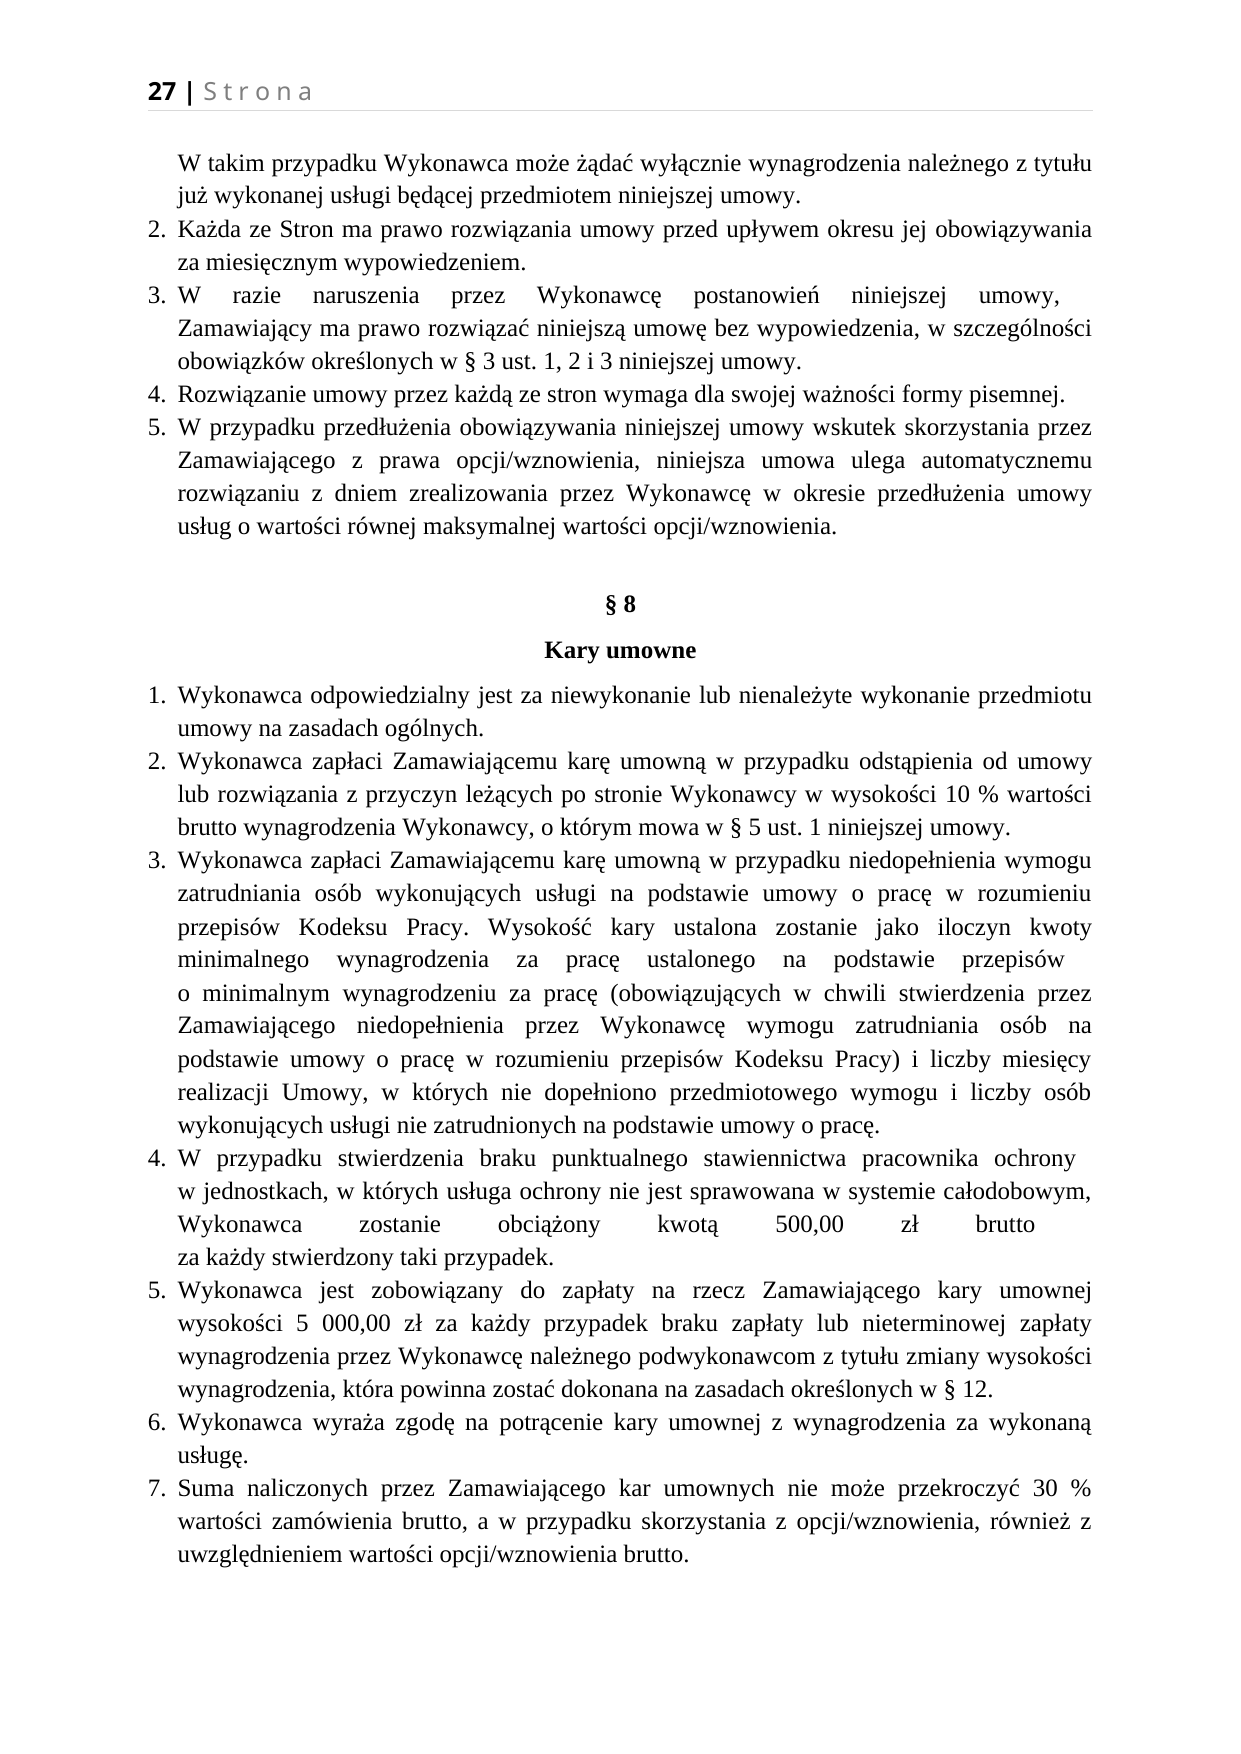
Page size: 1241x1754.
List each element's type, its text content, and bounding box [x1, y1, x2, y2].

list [148, 148, 1093, 209]
list Rozwiązanie umowy przez każdą ze stron wymaga dla swojej ważności formy pisemnej. [148, 379, 1093, 407]
list Wykonawca odpowiedzialny jest za niewykonanie lub nienależyte wykonanie przedmiotu umowy na zasadach ogólnych. [148, 680, 1093, 742]
text § 8 [148, 589, 1093, 618]
list Wykonawca zapłaci Zamawiającemu karę umowną w przypadku odstąpienia od umowy lub rozwiązania z przyczyn leżących po stronie Wykonawcy w wysokości 10 % wartości brutto wynagrodzenia Wykonawcy, o którym mowa w § 5 ust. 1 niniejszej umowy. [148, 746, 1093, 841]
text Kary umowne [148, 635, 1093, 664]
list W przypadku stwierdzenia braku punktualnego stawiennictwa pracownika ochrony w jednostkach, w których usługa ochrony nie jest sprawowana w systemie całodobowym, Wykonawca zostanie obciążony kwotą 500,00 zł brutto za każdy stwierdzony taki przypadek. [148, 1143, 1093, 1271]
list Suma naliczonych przez Zamawiającego kar umownych nie może przekroczyć 30 % wartości zamówienia brutto, a w przypadku skorzystania z opcji/wznowienia, również z uwzględnieniem wartości opcji/wznowienia brutto. [148, 1473, 1093, 1568]
list Wykonawca wyraża zgodę na potrącenie kary umownej z wynagrodzenia za wykonaną usługę. [148, 1407, 1093, 1469]
list W razie naruszenia przez Wykonawcę postanowień niniejszej umowy, Zamawiający ma prawo rozwiązać niniejszą umowę bez wypowiedzenia, w szczególności obowiązków określonych w § 3 ust. 1, 2 i 3 niniejszej umowy. [148, 280, 1093, 374]
list W przypadku przedłużenia obowiązywania niniejszej umowy wskutek skorzystania przez Zamawiającego z prawa opcji/wznowienia, niniejsza umowa ulega automatycznemu rozwiązaniu z dniem zrealizowania przez Wykonawcę w okresie przedłużenia umowy usług o wartości równej maksymalnej wartości opcji/wznowienia. [148, 412, 1093, 539]
list Wykonawca zapłaci Zamawiającemu karę umowną w przypadku niedopełnienia wymogu zatrudniania osób wykonujących usługi na podstawie umowy o pracę w rozumieniu przepisów Kodeksu Pracy. Wysokość kary ustalona zostanie jako iloczyn kwoty minimalnego wynagrodzenia za pracę ustalonego na podstawie przepisów o minimalnym wynagrodzeniu za pracę (obowiązujących w chwili stwierdzenia przez Zamawiającego niedopełnienia przez Wykonawcę wymogu zatrudniania osób na podstawie umowy o pracę w rozumieniu przepisów Kodeksu Pracy) i liczby miesięcy realizacji Umowy, w których nie dopełniono przedmiotowego wymogu i liczby osób wykonujących usługi nie zatrudnionych na podstawie umowy o pracę. [148, 846, 1093, 1138]
list Każda ze Stron ma prawo rozwiązania umowy przed upływem okresu jej obowiązywania za miesięcznym wypowiedzeniem. [148, 214, 1093, 275]
list Wykonawca jest zobowiązany do zapłaty na rzecz Zamawiającego kary umownej wysokości 5 000,00 zł za każdy przypadek braku zapłaty lub nieterminowej zapłaty wynagrodzenia przez Wykonawcę należnego podwykonawcom z tytułu zmiany wysokości wynagrodzenia, która powinna zostać dokonana na zasadach określonych w § 12. [148, 1275, 1093, 1403]
